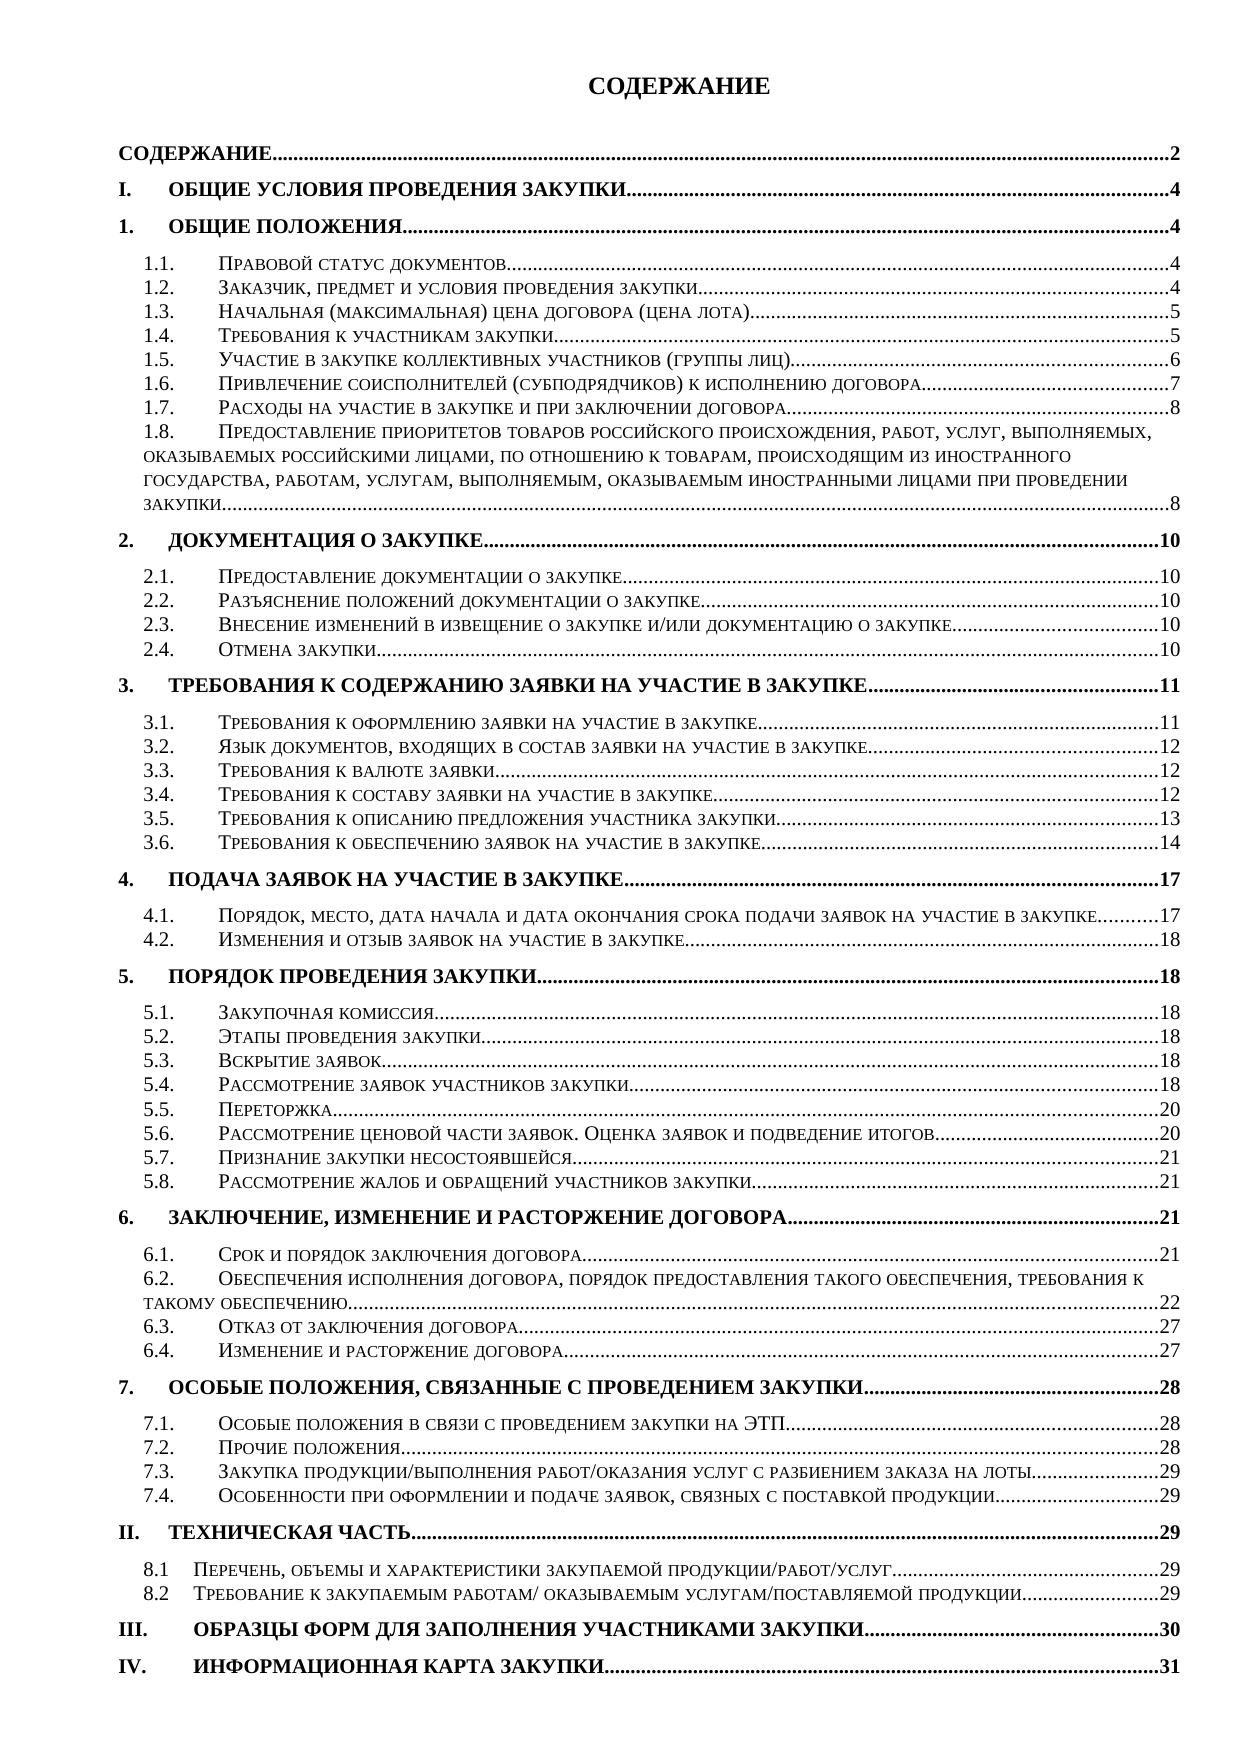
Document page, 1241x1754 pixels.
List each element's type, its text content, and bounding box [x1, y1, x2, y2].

text 5.2. Этапы проведения закупки 18 [143, 1024, 1181, 1048]
text 4.1. Порядок, место, дата начала и дата окончания срока подачи заявок на участие в закупке 17 [143, 903, 1181, 927]
subtitle СОДЕРЖАНИЕ [177, 71, 1181, 99]
text 4. ПОДАЧА ЗАЯВОК НА УЧАСТИЕ В ЗАКУПКЕ 17 [118, 866, 1181, 891]
text 4.2. Изменения и отзыв заявок на участие в закупке 18 [143, 927, 1181, 951]
text 6. ЗАКЛЮЧЕНИЕ, ИЗМЕНЕНИЕ И РАСТОРЖЕНИЕ ДОГОВОРА 21 [118, 1205, 1181, 1229]
text 7.2. Прочие положения 28 [143, 1435, 1181, 1459]
text 3.5. Требования к описанию предложения участника закупки 13 [143, 806, 1181, 830]
text 6.1. Срок и порядок заключения договора 21 [143, 1242, 1181, 1266]
text 6.4. Изменение и расторжение договора 27 [143, 1338, 1181, 1362]
text 1.1. Правовой статус документов 4 [143, 251, 1181, 274]
text 1.8. Предоставление приоритетов товаров российского происхождения, работ, услуг, выполняемых, оказываемых российскими лицами, по отношению к товарам, происходящим из иностранного государства, работам, услугам, выполняемым, оказываемым иностранными лицами при проведении закупки 8 [143, 419, 1181, 515]
text 2.4. Отмена закупки 10 [143, 636, 1181, 661]
text 5.4. Рассмотрение заявок участников закупки 18 [143, 1072, 1181, 1096]
text 5. ПОРЯДОК ПРОВЕДЕНИЯ ЗАКУПКИ 18 [118, 964, 1181, 988]
text СОДЕРЖАНИЕ 2 [118, 141, 1181, 165]
text 3.2. Язык документов, входящих в состав заявки на участие в закупке 12 [143, 734, 1181, 758]
text IV. ИНФОРМАЦИОННАЯ КАРТА ЗАКУПКИ 31 [118, 1654, 1181, 1678]
text II. ТЕХНИЧЕСКАЯ ЧАСТЬ 29 [118, 1520, 1181, 1544]
text 5.8. Рассмотрение жалоб и обращений участников закупки 21 [143, 1169, 1181, 1193]
text 3.1. Требования к оформлению заявки на участие в закупке 11 [143, 709, 1181, 734]
text 7. ОСОБЫЕ ПОЛОЖЕНИЯ, СВЯЗАННЫЕ С ПРОВЕДЕНИЕМ ЗАКУПКИ 28 [118, 1374, 1181, 1399]
text 2.2. Разъяснение положений документации о закупке 10 [143, 588, 1181, 612]
text 1.2. Заказчик, предмет и условия проведения закупки. 4 [143, 274, 1181, 299]
text 8.2 Требование к закупаемым работам/ оказываемым услугам/поставляемой продукции 29 [143, 1581, 1181, 1604]
text 1.5. Участие в закупке коллективных участников (группы лиц) 6 [143, 347, 1181, 371]
text 5.6. Рассмотрение ценовой части заявок. Оценка заявок и подведение итогов 20 [143, 1121, 1181, 1144]
text 7.1. Особые положения в связи с проведением закупки на ЭТП 28 [143, 1411, 1181, 1435]
text 1.7. Расходы на участие в закупке и при заключении договора 8 [143, 395, 1181, 419]
text 5.1. Закупочная комиссия 18 [143, 1000, 1181, 1024]
text 1. ОБЩИЕ ПОЛОЖЕНИЯ 4 [118, 214, 1181, 238]
text 5.5. Переторжка 20 [143, 1096, 1181, 1121]
text 2.1. Предоставление документации о закупке 10 [143, 564, 1181, 588]
text 3.3. Требования к валюте заявки 12 [143, 758, 1181, 782]
text 7.4. Особенности при оформлении и подаче заявок, связных с поставкой продукции 29 [143, 1483, 1181, 1507]
text I. ОБЩИЕ УСЛОВИЯ ПРОВЕДЕНИЯ закупки 4 [118, 177, 1181, 201]
text 1.3. Начальная (максимальная) цена договора (цена лота) 5 [143, 299, 1181, 323]
text 3. ТРЕБОВАНИЯ К СОДЕРЖАНИЮ ЗАЯВКИ НА УЧАСТИЕ В ЗАКУПКЕ 11 [118, 673, 1181, 697]
text 2.3. Внесение изменений в извещение о закупке и/или документацию о закупке 10 [143, 612, 1181, 636]
text 3.4. Требования к составу заявки на участие в закупке 12 [143, 782, 1181, 806]
text III. ОБРАЗЦЫ ФОРМ ДЛЯ ЗАПОЛНЕНИЯ УЧАСТНИКАМИ ЗАКУПКИ 30 [118, 1617, 1181, 1641]
text 6.2. Обеспечения исполнения договора, порядок предоставления такого обеспечения, требования к такому обеспечению 22 [143, 1266, 1181, 1314]
text 7.3. Закупка продукции/выполнения работ/оказания услуг с разбиением заказа на лоты 29 [143, 1459, 1181, 1483]
text 1.4. Требования к участникам закупки 5 [143, 323, 1181, 347]
text 8.1 Перечень, объемы и характеристики закупаемой продукции/работ/услуг 29 [143, 1556, 1181, 1581]
text 2. ДОКУМЕНТАЦИЯ О ЗАКУПКЕ 10 [118, 528, 1181, 552]
text 6.3. Отказ от заключения договора 27 [143, 1314, 1181, 1338]
text 5.7. Признание закупки несостоявшейся 21 [143, 1144, 1181, 1169]
text 3.6. Требования к обеспечению заявок на участие в закупке 14 [143, 830, 1181, 854]
text 1.6. Привлечение соисполнителей (субподрядчиков) к исполнению договора 7 [143, 371, 1181, 395]
text 5.3. Вскрытие заявок 18 [143, 1048, 1181, 1072]
